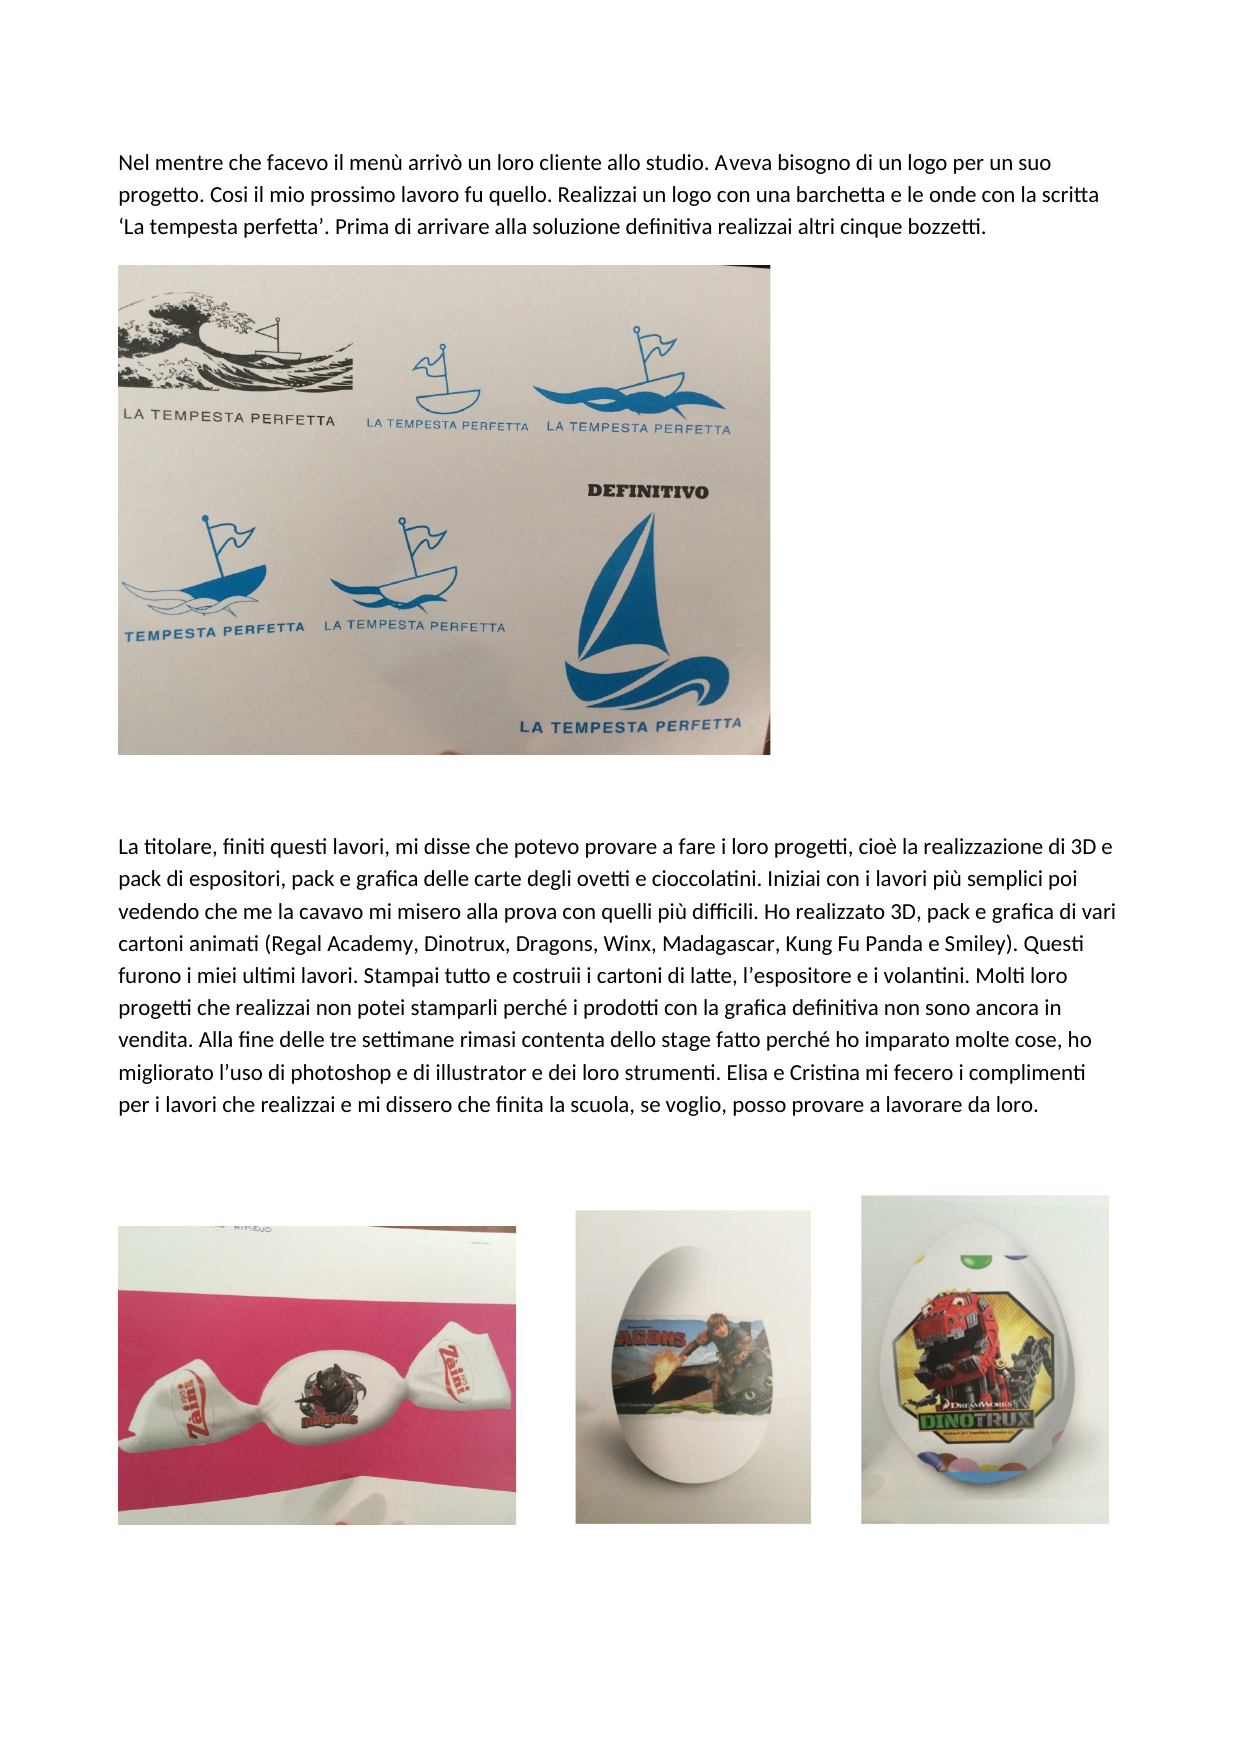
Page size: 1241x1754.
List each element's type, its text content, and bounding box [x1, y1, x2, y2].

text La titolare, finiti questi lavori, mi disse che potevo provare a fare i loro progetti, cioè la realizzazione di 3D e pack di espositori, pack e grafica delle carte degli ovetti e cioccolatini. Iniziai con i lavori più semplici poi vedendo che me la cavavo mi misero alla prova con quelli più difficili. Ho realizzato 3D, pack e grafica di vari cartoni animati (Regal Academy, Dinotrux, Dragons, Winx, Madagascar, Kung Fu Panda e Smiley). Questi furono i miei ultimi lavori. Stampai tutto e costruii i cartoni di latte, l’espositore e i volantini. Molti loro progetti che realizzai non potei stamparli perché i prodotti con la grafica definitiva non sono ancora in vendita. Alla fine delle tre settimane rimasi contenta dello stage fatto perché ho imparato molte cose, ho migliorato l’uso di photoshop e di illustrator e dei loro strumenti. Elisa e Cristina mi fecero i complimenti per i lavori che realizzai e mi dissero che finita la scuola, se voglio, posso provare a lavorare da loro. [118, 832, 1122, 1118]
picture [576, 1211, 811, 1523]
picture [862, 1196, 1109, 1523]
picture [118, 265, 771, 755]
picture [118, 1226, 517, 1525]
text Nel mentre che facevo il menù arrivò un loro cliente allo studio. Aveva bisogno di un logo per un suo progetto. Cosi il mio prossimo lavoro fu quello. Realizzai un logo con una barchetta e le onde con la scritta ‘La tempesta perfetta’. Prima di arrivare alla soluzione definitiva realizzai altri cinque bozzetti. [118, 148, 1122, 240]
